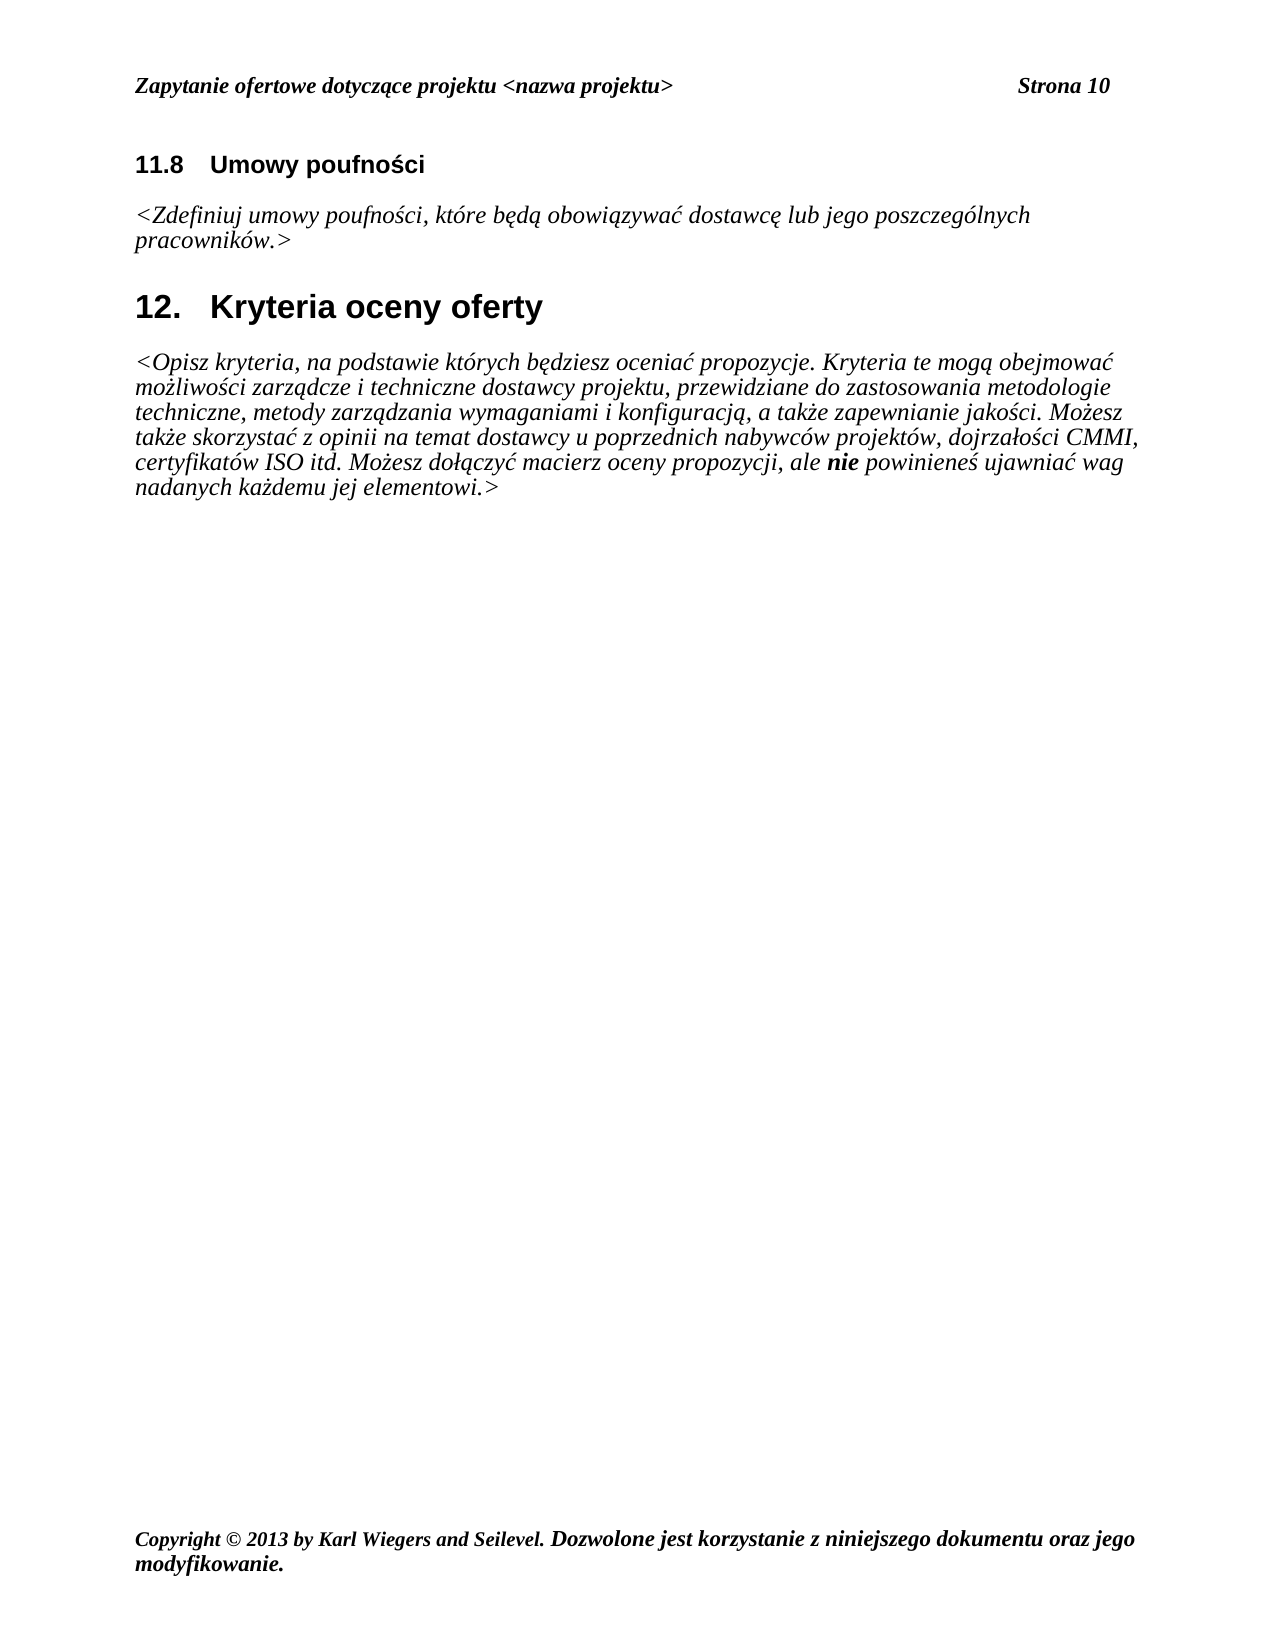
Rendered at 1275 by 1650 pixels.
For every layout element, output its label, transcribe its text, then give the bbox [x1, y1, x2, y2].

subtitle Umowy poufności [135, 150, 1140, 179]
text <Zdefiniuj umowy poufności, które będą obowiązywać dostawcę lub jego poszczególnych pracowników.> [135, 204, 1140, 254]
text <Opisz kryteria, na podstawie których będziesz oceniać propozycje. Kryteria te mogą obejmować możliwości zarządcze i techniczne dostawcy projektu, przewidziane do zastosowania metodologie techniczne, metody zarządzania wymaganiami i konfiguracją, a także zapewnianie jakości. Możesz także skorzystać z opinii na temat dostawcy u poprzednich nabywców projektów, dojrzałości CMMI, certyfikatów ISO itd. Możesz dołączyć macierz oceny propozycji, ale nie powinieneś ujawniać wag nadanych każdemu jej elementowi.> [135, 351, 1140, 501]
subtitle Kryteria oceny oferty [135, 287, 1140, 326]
